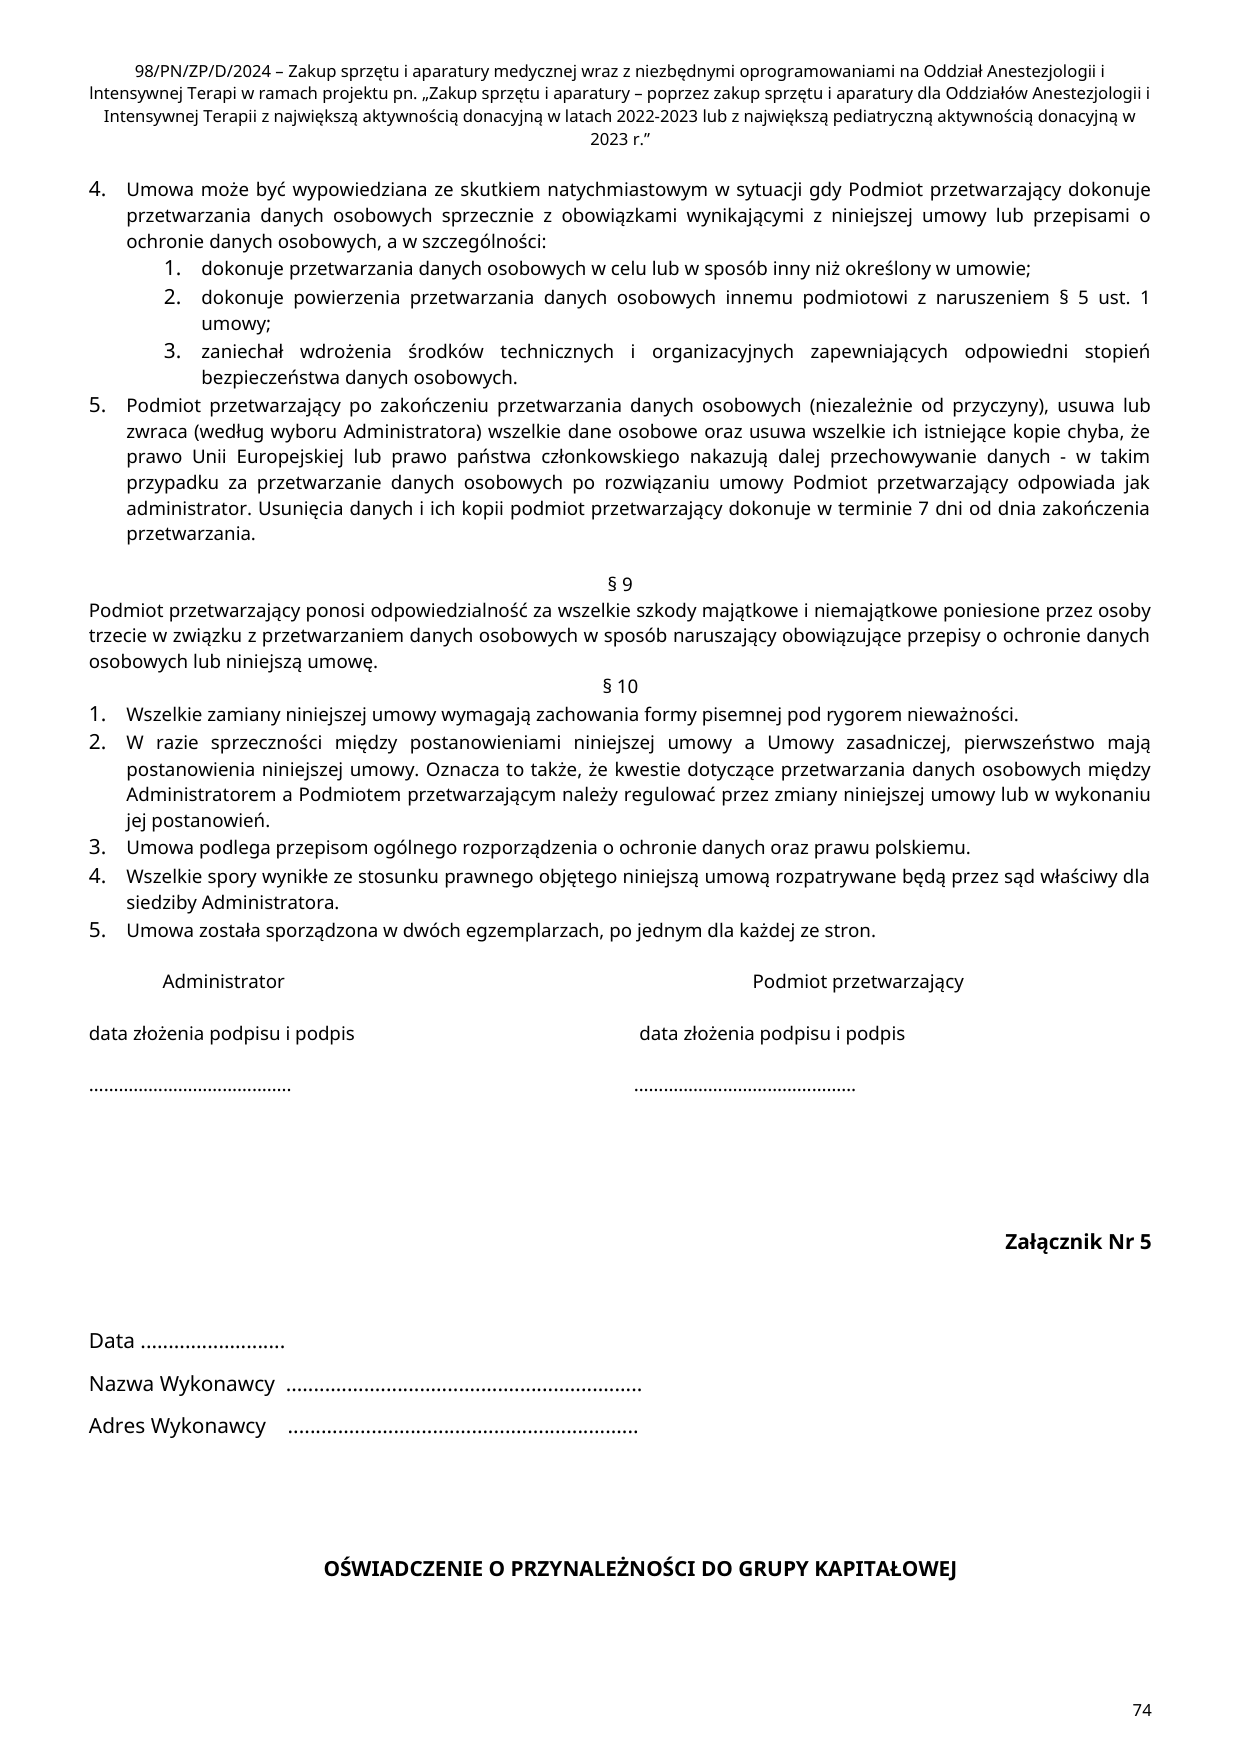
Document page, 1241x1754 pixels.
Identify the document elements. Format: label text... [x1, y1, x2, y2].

text data złożenia podpisu i podpis data złożenia podpisu i podpis [89, 1020, 1152, 1045]
list dokonuje powierzenia przetwarzania danych osobowych innemu podmiotowi z naruszeniem § 5 ust. 1 umowy; [164, 282, 1152, 336]
text § 9 [89, 571, 1152, 597]
text Załącznik Nr 5 [89, 1227, 1152, 1255]
list Wszelkie spory wynikłe ze stosunku prawnego objętego niniejszą umową rozpatrywane będą przez sąd właściwy dla siedziby Administratora. [89, 861, 1152, 915]
list dokonuje przetwarzania danych osobowych w celu lub w sposób inny niż określony w umowie; [164, 253, 1152, 282]
list Umowa została sporządzona w dwóch egzemplarzach, po jednym dla każdej ze stron. [89, 915, 1152, 943]
list Umowa podlega przepisom ogólnego rozporządzenia o ochronie danych oraz prawu polskiemu. [89, 832, 1152, 861]
text Adres Wykonawcy ............................................................... [89, 1412, 1152, 1440]
list Podmiot przetwarzający po zakończeniu przetwarzania danych osobowych (niezależnie od przyczyny), usuwa lub zwraca (według wyboru Administratora) wszelkie dane osobowe oraz usuwa wszelkie ich istniejące kopie chyba, że prawo Unii Europejskiej lub prawo państwa członkowskiego nakazują dalej przechowywanie danych - w takim przypadku za przetwarzanie danych osobowych po rozwiązaniu umowy Podmiot przetwarzający odpowiada jak administrator. Usunięcia danych i ich kopii podmiot przetwarzający dokonuje w terminie 7 dni od dnia zakończenia przetwarzania. [89, 390, 1152, 546]
list W razie sprzeczności między postanowieniami niniejszej umowy a Umowy zasadniczej, pierwszeństwo mają postanowienia niniejszej umowy. Oznacza to także, że kwestie dotyczące przetwarzania danych osobowych między Administratorem a Podmiotem przetwarzającym należy regulować przez zmiany niniejszej umowy lub w wykonaniu jej postanowień. [89, 727, 1152, 832]
list Umowa może być wypowiedziana ze skutkiem natychmiastowym w sytuacji gdy Podmiot przetwarzający dokonuje przetwarzania danych osobowych sprzecznie z obowiązkami wynikającymi z niniejszej umowy lub przepisami o ochronie danych osobowych, a w szczególności: [89, 174, 1152, 253]
list zaniechał wdrożenia środków technicznych i organizacyjnych zapewniających odpowiedni stopień bezpieczeństwa danych osobowych. [164, 336, 1152, 390]
text Nazwa Wykonawcy ................................................................ [89, 1369, 1152, 1397]
text OŚWIADCZENIE O PRZYNALEŻNOŚCI DO GRUPY KAPITAŁOWEJ [89, 1554, 1152, 1582]
text § 10 [89, 673, 1152, 699]
text Data .......................... [89, 1326, 1152, 1355]
text Podmiot przetwarzający ponosi odpowiedzialność za wszelkie szkody majątkowe i niemajątkowe poniesione przez osoby trzecie w związku z przetwarzaniem danych osobowych w sposób naruszający obowiązujące przepisy o ochronie danych osobowych lub niniejszą umowę. [89, 597, 1152, 673]
list Wszelkie zamiany niniejszej umowy wymagają zachowania formy pisemnej pod rygorem nieważności. [89, 699, 1152, 727]
text ………………………………….. ……………………………………… [89, 1071, 1152, 1096]
text Administrator Podmiot przetwarzający [89, 969, 1152, 994]
